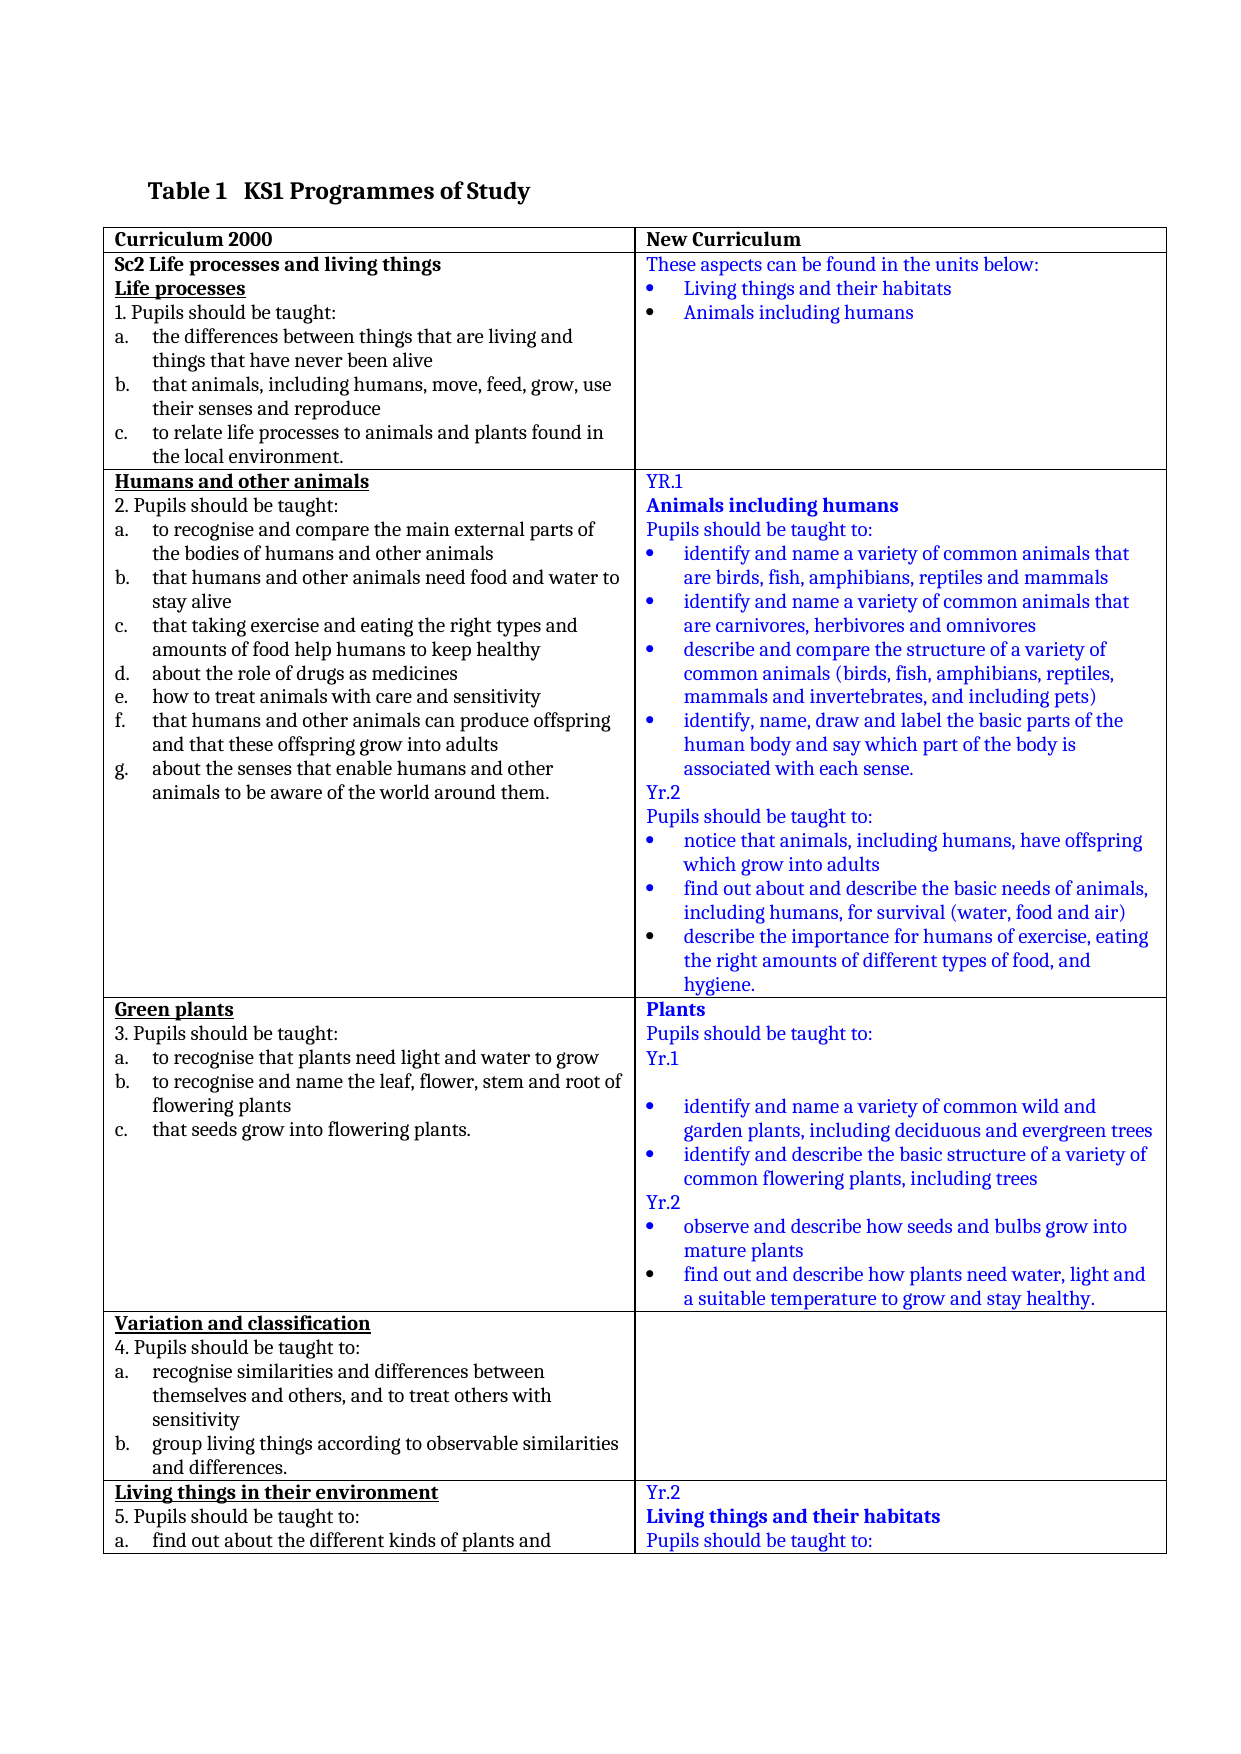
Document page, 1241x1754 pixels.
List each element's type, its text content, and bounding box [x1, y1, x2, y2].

table_cell Green plants 3. Pupils should be taught: to recognise that plants need light and water to grow to recognise and name the leaf, flower, stem and root of flowering plants that seeds grow into flowering plants. [104, 998, 634, 1311]
table_cell Humans and other animals 2. Pupils should be taught: to recognise and compare the main external parts of the bodies of humans and other animals that humans and other animals need food and water to stay alive that taking exercise and eating the right types and amounts of food help humans to keep healthy about the role of drugs as medicines how to treat animals with care and sensitivity that humans and other animals can produce offspring and that these offspring grow into adults about the senses that enable humans and other animals to be aware of the world around them. [104, 470, 634, 997]
table_header New Curriculum [636, 228, 1166, 252]
text Table 1 KS1 Programmes of Study [148, 177, 1092, 206]
table_cell Variation and classification 4. Pupils should be taught to: recognise similarities and differences between themselves and others, and to treat others with sensitivity group living things according to observable similarities and differences. [104, 1312, 634, 1480]
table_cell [104, 1481, 634, 1553]
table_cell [636, 1481, 1166, 1553]
table_header Curriculum 2000 [104, 228, 634, 252]
table_cell Sc2 Life processes and living things Life processes 1. Pupils should be taught: the differences between things that are living and things that have never been alive that animals, including humans, move, feed, grow, use their senses and reproduce to relate life processes to animals and plants found in the local environment. [104, 253, 634, 468]
table_cell These aspects can be found in the units below: Living things and their habitats Animals including humans [636, 253, 1166, 468]
table_cell YR.1 Animals including humans Pupils should be taught to: identify and name a variety of common animals that are birds, fish, amphibians, reptiles and mammals identify and name a variety of common animals that are carnivores, herbivores and omnivores describe and compare the structure of a variety of common animals (birds, fish, amphibians, reptiles, mammals and invertebrates, and including pets) identify, name, draw and label the basic parts of the human body and say which part of the body is associated with each sense. Yr.2 Pupils should be taught to: notice that animals, including humans, have offspring which grow into adults find out about and describe the basic needs of animals, including humans, for survival (water, food and air) describe the importance for humans of exercise, eating the right amounts of different types of food, and hygiene. [636, 470, 1166, 997]
table_cell Plants Pupils should be taught to: Yr.1 identify and name a variety of common wild and garden plants, including deciduous and evergreen trees identify and describe the basic structure of a variety of common flowering plants, including trees Yr.2 observe and describe how seeds and bulbs grow into mature plants find out and describe how plants need water, light and a suitable temperature to grow and stay healthy. [636, 998, 1166, 1311]
table_cell [636, 1312, 1166, 1480]
